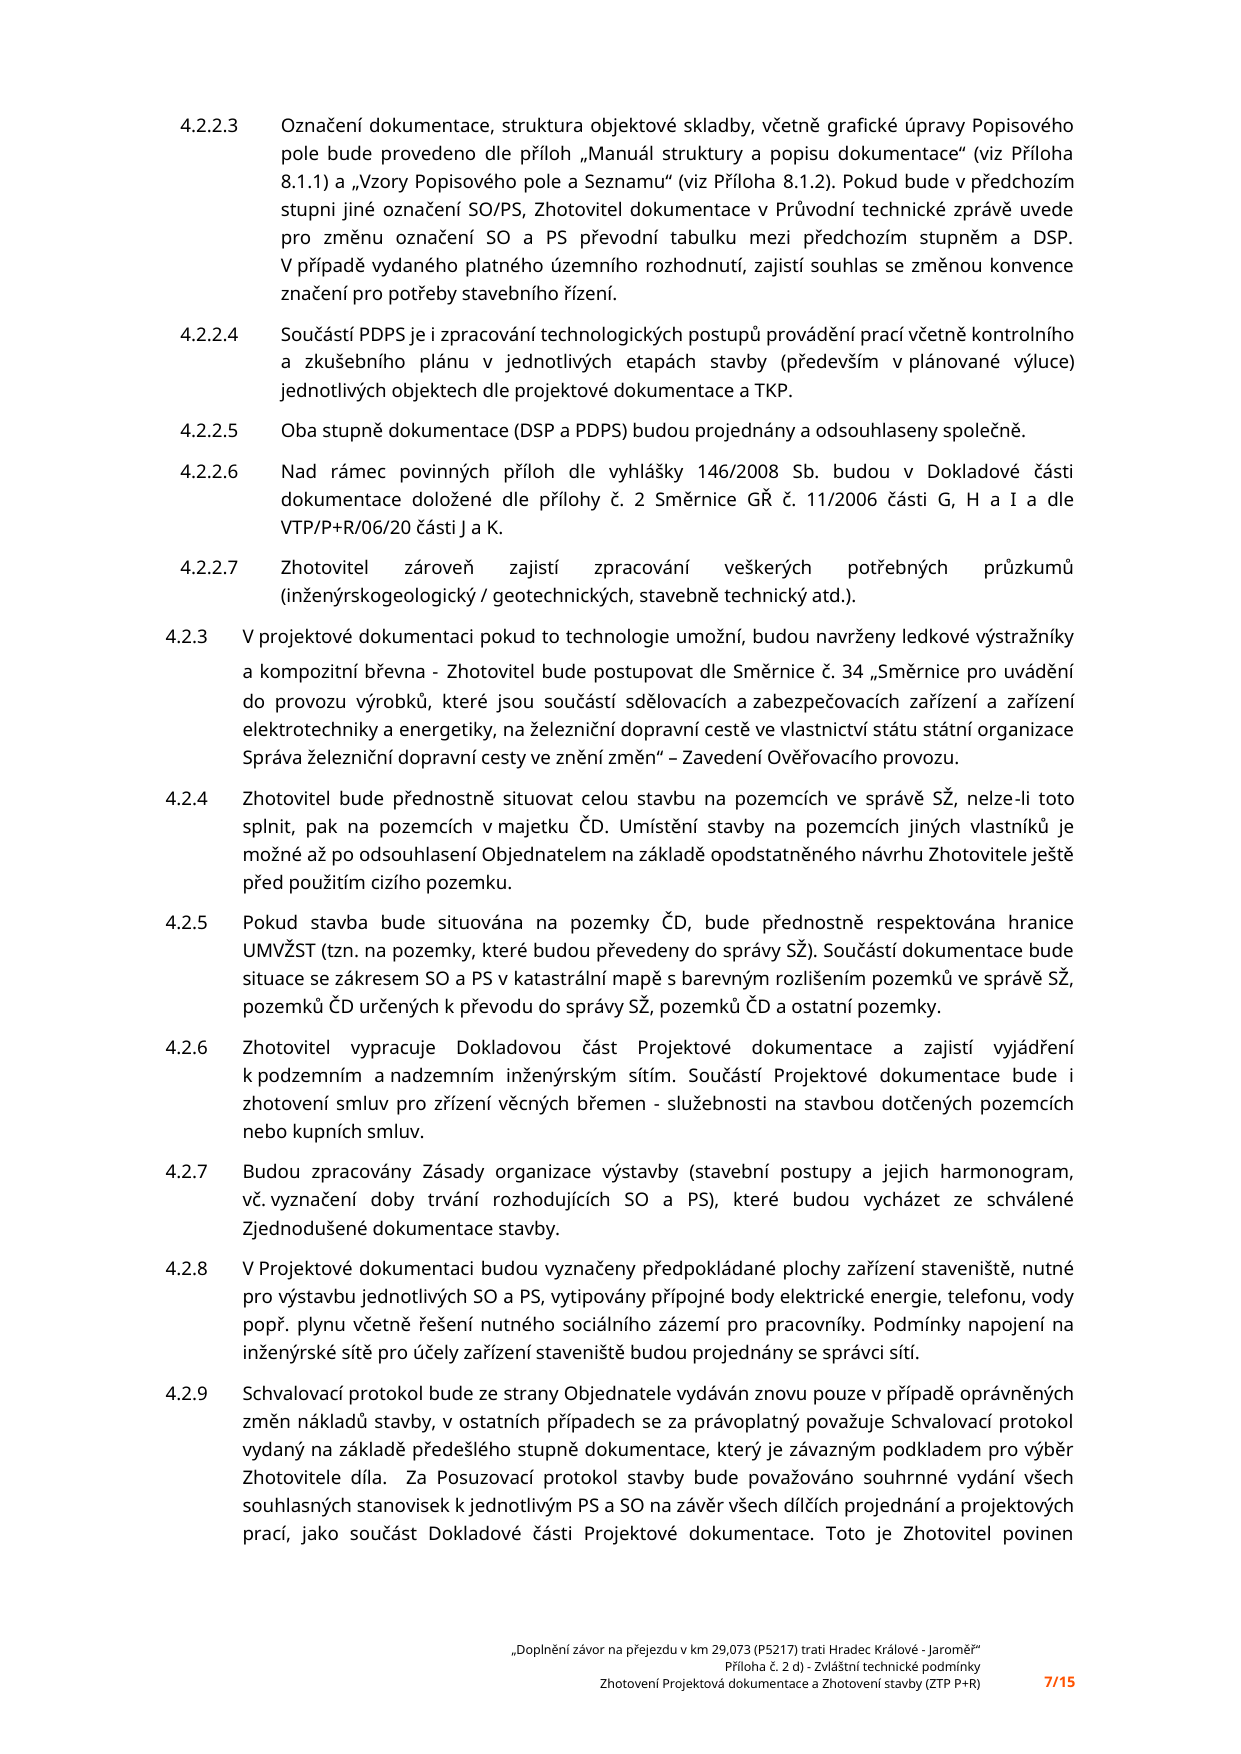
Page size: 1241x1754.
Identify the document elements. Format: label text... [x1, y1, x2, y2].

text Součástí PDPS je i zpracování technologických postupů provádění prací včetně kontrolního a zkušebního plánu v jednotlivých etapách stavby (především v plánované výluce) jednotlivých objektech dle projektové dokumentace a TKP. [180, 321, 1075, 402]
text Budou zpracovány Zásady organizace výstavby (stavební postupy a jejich harmonogram, vč. vyznačení doby trvání rozhodujících SO a PS), které budou vycházet ze schválené Zjednodušené dokumentace stavby. [165, 1159, 1075, 1240]
text V Projektové dokumentaci budou vyznačeny předpokládané plochy zařízení staveniště, nutné pro výstavbu jednotlivých SO a PS, vytipovány přípojné body elektrické energie, telefonu, vody popř. plynu včetně řešení nutného sociálního zázemí pro pracovníky. Podmínky napojení na inženýrské sítě pro účely zařízení staveniště budou projednány se správci sítí. [165, 1255, 1075, 1365]
text Pokud stavba bude situována na pozemky ČD, bude přednostně respektována hranice UMVŽST (tzn. na pozemky, které budou převedeny do správy SŽ). Součástí dokumentace bude situace se zákresem SO a PS v katastrální mapě s barevným rozlišením pozemků ve správě SŽ, pozemků ČD určených k převodu do správy SŽ, pozemků ČD a ostatní pozemky. [165, 909, 1075, 1019]
text Nad rámec povinných příloh dle vyhlášky 146/2008 Sb. budou v Dokladové části dokumentace doložené dle přílohy č. 2 Směrnice GŘ č. 11/2006 části G, H a I a dle VTP/P+R/06/20 části J a K. [180, 458, 1075, 539]
text Označení dokumentace, struktura objektové skladby, včetně grafické úpravy Popisového pole bude provedeno dle příloh „Manuál struktury a popisu dokumentace“ (viz Příloha 8.1.1) a „Vzory Popisového pole a Seznamu“ (viz Příloha 8.1.2). Pokud bude v předchozím stupni jiné označení SO/PS, Zhotovitel dokumentace v Průvodní technické zprávě uvede pro změnu označení SO a PS převodní tabulku mezi předchozím stupněm a DSP. V případě vydaného platného územního rozhodnutí, zajistí souhlas se změnou konvence značení pro potřeby stavebního řízení. [180, 112, 1075, 306]
text V projektové dokumentaci pokud to technologie umožní, budou navrženy ledkové výstražníky a kompozitní břevna - Zhotovitel bude postupovat dle Směrnice č. 34 „Směrnice pro uvádění do provozu výrobků, které jsou součástí sdělovacích a zabezpečovacích zařízení a zařízení elektrotechniky a energetiky, na železniční dopravní cestě ve vlastnictví státu státní organizace Správa železniční dopravní cesty ve znění změn“ – Zavedení Ověřovacího provozu. [165, 623, 1075, 770]
text Zhotovitel zároveň zajistí zpracování veškerých potřebných průzkumů (inženýrskogeologický / geotechnických, stavebně technický atd.). [180, 554, 1075, 608]
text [165, 1380, 1075, 1546]
text Oba stupně dokumentace (DSP a PDPS) budou projednány a odsouhlaseny společně. [180, 417, 1075, 443]
text Zhotovitel bude přednostně situovat celou stavbu na pozemcích ve správě SŽ, nelze-li toto splnit, pak na pozemcích v majetku ČD. Umístění stavby na pozemcích jiných vlastníků je možné až po odsouhlasení Objednatelem na základě opodstatněného návrhu Zhotovitele ještě před použitím cizího pozemku. [165, 785, 1075, 894]
text Zhotovitel vypracuje Dokladovou část Projektové dokumentace a zajistí vyjádření k podzemním a nadzemním inženýrským sítím. Součástí Projektové dokumentace bude i zhotovení smluv pro zřízení věcných břemen - služebnosti na stavbou dotčených pozemcích nebo kupních smluv. [165, 1034, 1075, 1144]
